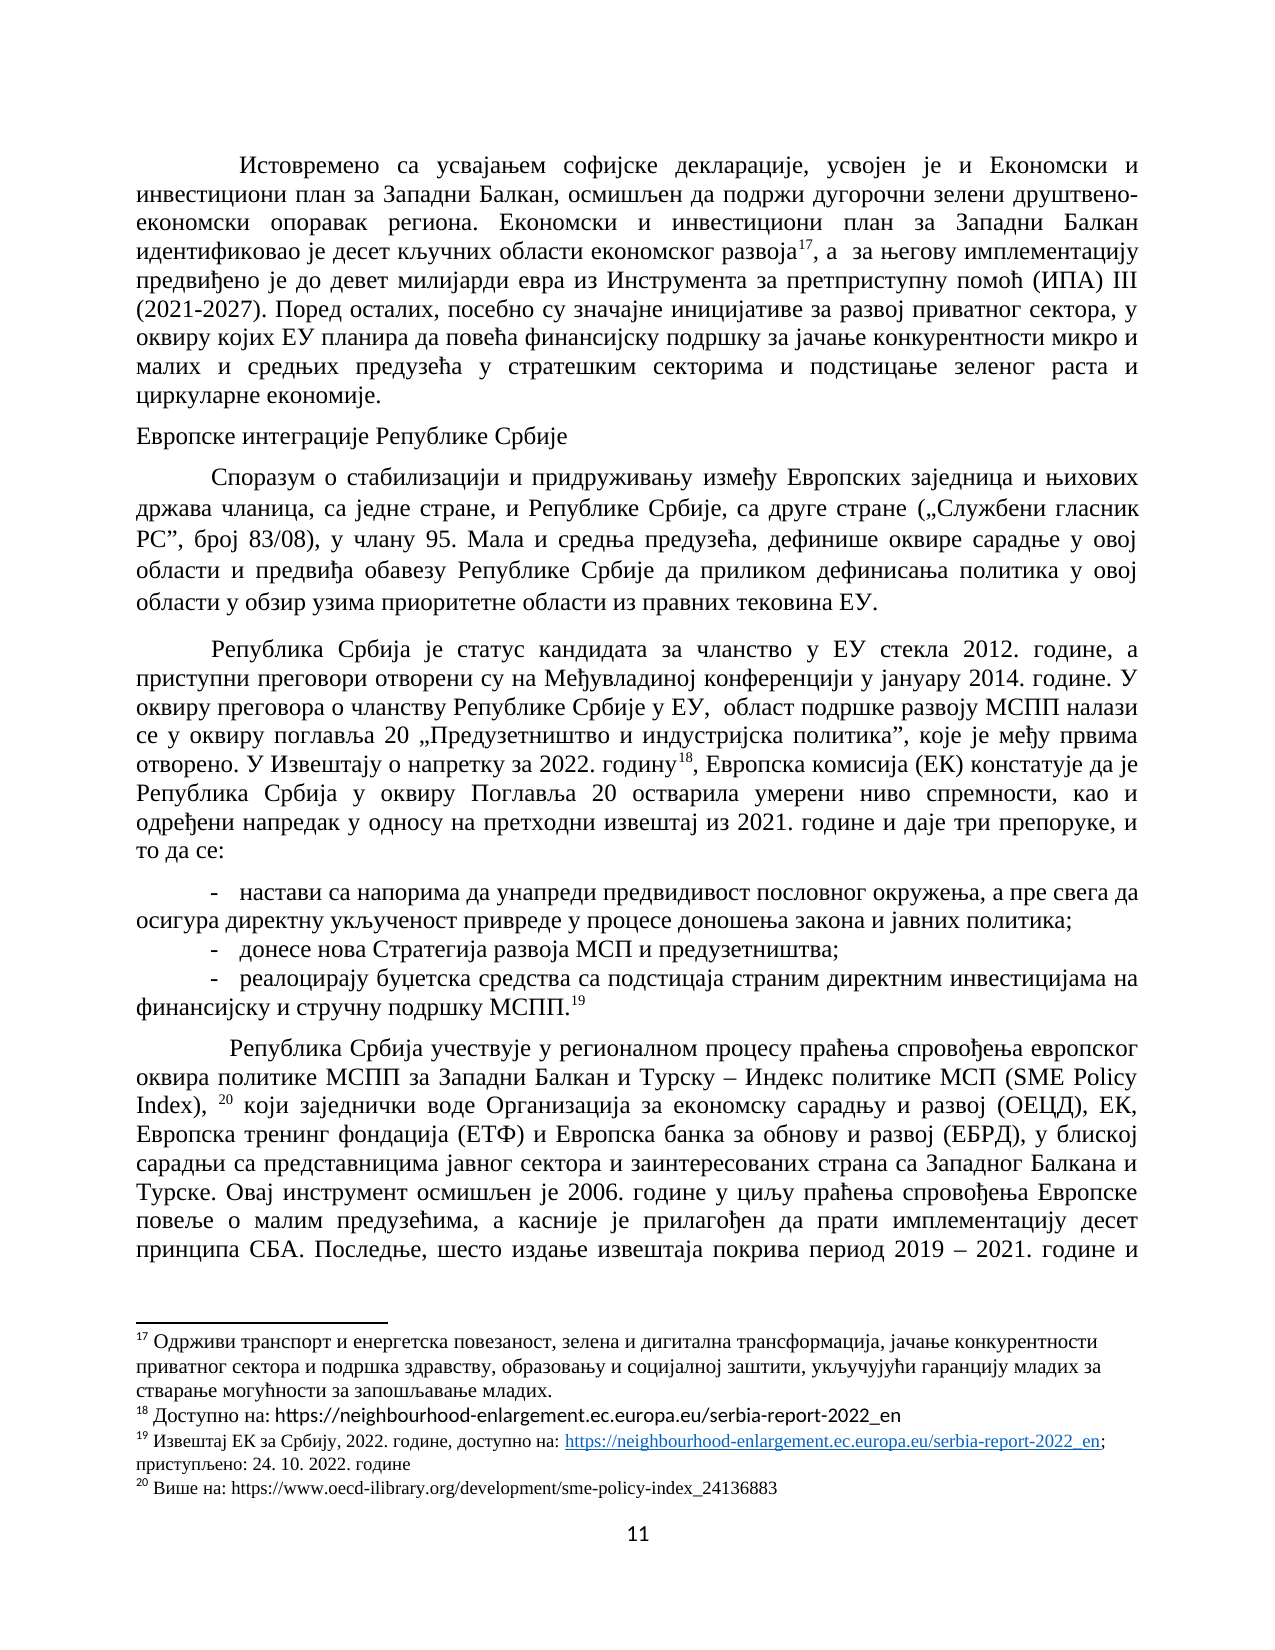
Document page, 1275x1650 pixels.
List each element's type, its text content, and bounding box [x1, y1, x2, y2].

list реалоцирају буџетска средства са подстицаја страним директним инвестицијама на финансијску и стручну подршку МСПП. [136, 963, 1139, 1021]
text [136, 1033, 1139, 1263]
list донесе нова Стратегија развоја МСП и предузетништва; [136, 934, 1139, 963]
list настави са напорима да унапреди предвидивост пословног окружења, а пре свега да осигура директну укљученост привреде у процесе доношења закона и јавних политика; [136, 877, 1139, 934]
text Споразум о стабилизацији и придруживању између Европских заједница и њихових држава чланица, са једне стране, и Републике Србије, са друге стране („Службени гласник РС”, број 83/08), у члану 95. Мала и средња предузећа, дефинише оквире сарадње у овој области и предвиђа обавезу Републике Србије да приликом дефинисања политика у овој области у обзир узима приоритетне области из правних тековина ЕУ. [136, 462, 1139, 615]
text Истовремено са усвајањем софијске декларације, усвојен је и Економски и инвестициони план за Западни Балкан, осмишљен да подржи дугорочни зелени друштвено-економски опоравак региона. Eкономски и инвестициони план за Западни Балкан идентификовао је десет кључних области економског развоја, а за његову имплементацију предвиђено је до девет милијарди евра из Инструмента за претприступну помоћ (ИПА) III (2021-2027). Поред осталих, посебно су значајне иницијативе за развој приватног сектора, у оквиру којих ЕУ планира да повећа финансијску подршку за јачање конкурентности микро и малих и средњих предузећа у стратешким секторима и подстицање зеленог раста и циркуларне економије. [136, 150, 1139, 409]
text Европске интеграције Републике Србије [136, 421, 1139, 450]
text Република Србија је статус кандидата за чланство у ЕУ стекла 2012. године, а приступни преговори отворени су на Међувладиној конференцији у јануару 2014. године. У оквиру преговора о чланству Републике Србије у ЕУ, област подршке развоју МСПП налази се у оквиру поглавља 20 „Предузетништво и индустријска политика”, које је међу првима отворено. У Извештају о напретку за 2022. годину, Европска комисија (ЕК) констатује да је Република Србија у оквиру Поглавља 20 остварила умерени ниво спремности, као и одређени напредак у односу на претходни извештај из 2021. године и даје три препоруке, и то да се: [136, 634, 1139, 864]
